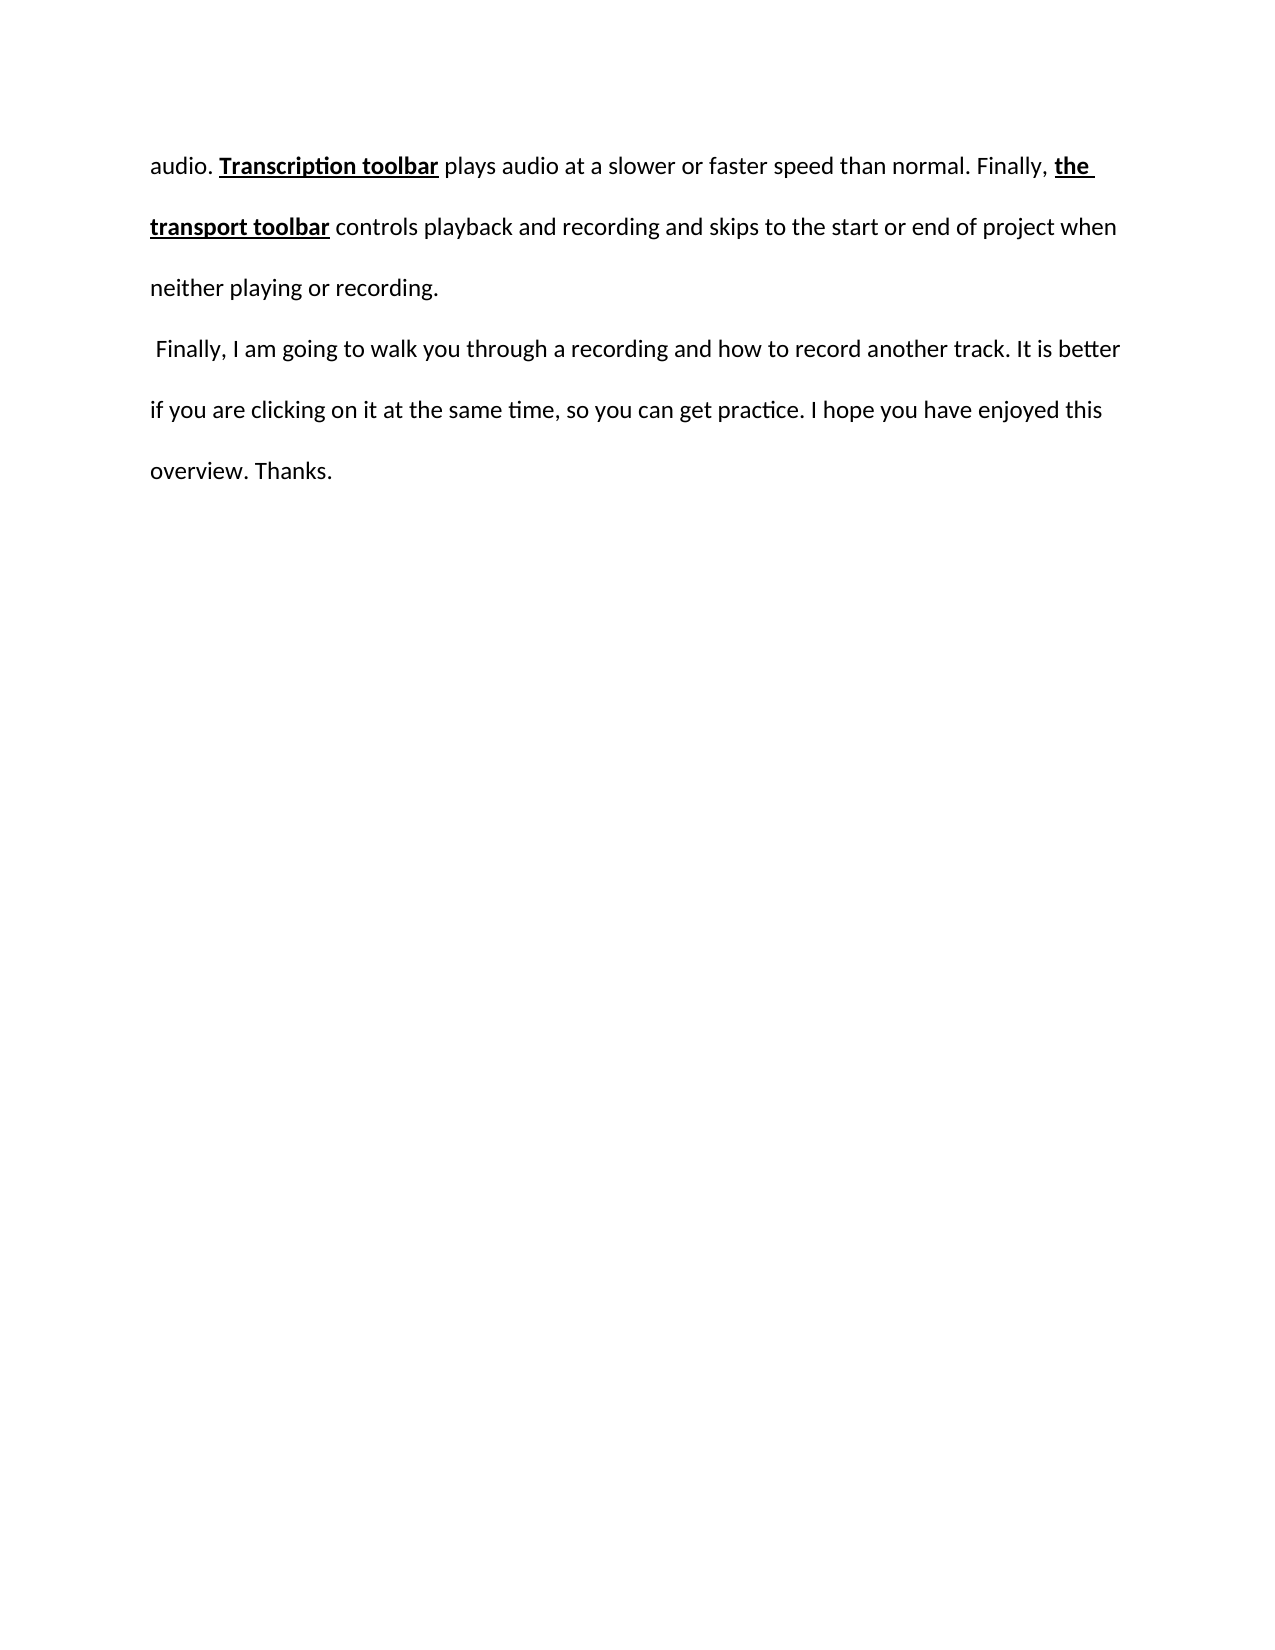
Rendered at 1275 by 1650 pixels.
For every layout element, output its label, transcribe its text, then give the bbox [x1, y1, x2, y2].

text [150, 150, 1125, 303]
text Finally, I am going to walk you through a recording and how to record another track. It is better if you are clicking on it at the same time, so you can get practice. I hope you have enjoyed this overview. Thanks. [150, 333, 1125, 486]
